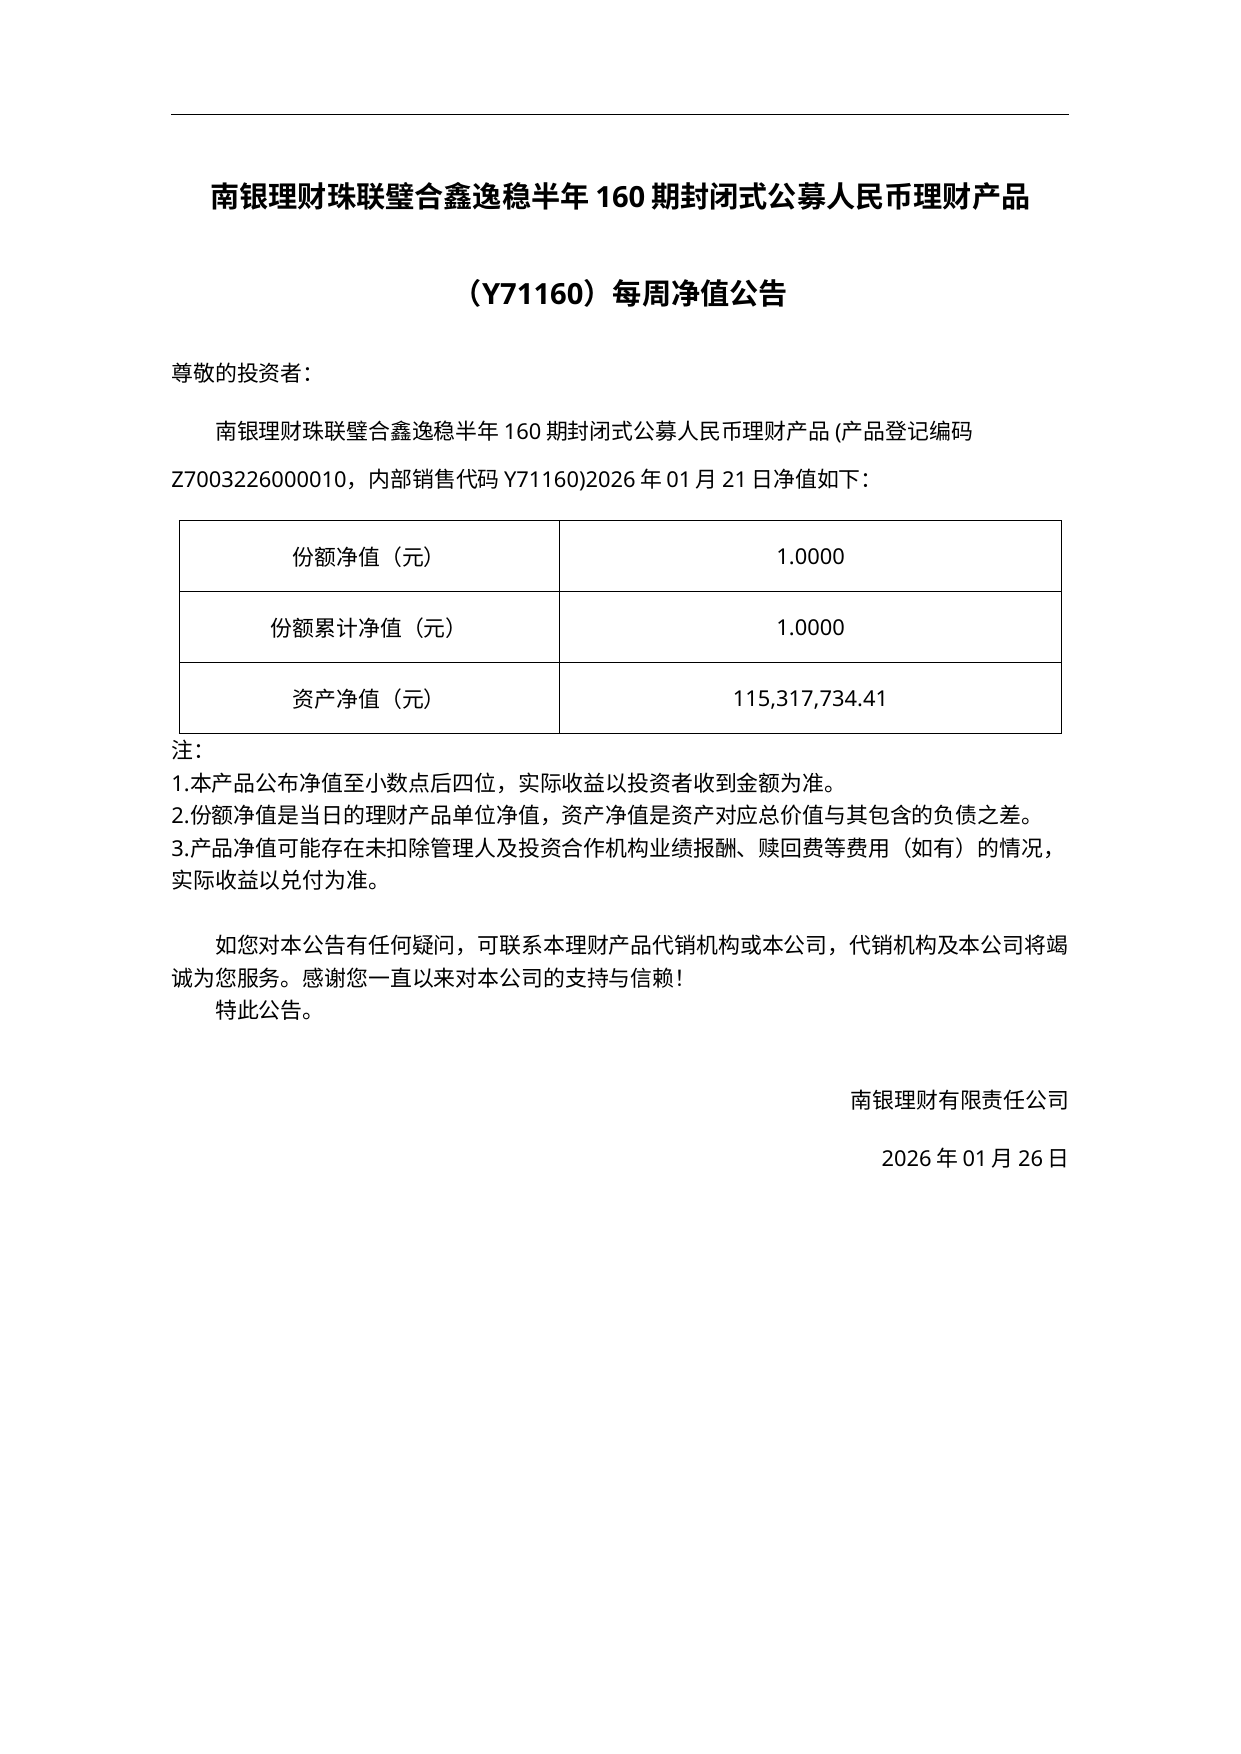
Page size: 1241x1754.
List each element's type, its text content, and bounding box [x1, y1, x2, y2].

text 3.产品净值可能存在未扣除管理人及投资合作机构业绩报酬、赎回费等费用（如有）的情况，实际收益以兑付为准。 [171, 830, 1069, 895]
table_header 份额净值（元） [180, 521, 559, 591]
table_cell 1.0000 [560, 592, 1061, 662]
table_cell 资产净值（元） [180, 663, 559, 733]
text 如您对本公告有任何疑问，可联系本理财产品代销机构或本公司，代销机构及本公司将竭诚为您服务。感谢您一直以来对本公司的支持与信赖！ [171, 928, 1069, 993]
text 南银理财珠联璧合鑫逸稳半年160期封闭式公募人民币理财产品 (产品登记编码Z7003226000010，内部销售代码Y71160)2026年01月21日净值如下： [171, 413, 1069, 494]
text 2.份额净值是当日的理财产品单位净值，资产净值是资产对应总价值与其包含的负债之差。 [171, 798, 1069, 830]
text 尊敬的投资者： [171, 355, 1069, 388]
text 南银理财珠联璧合鑫逸稳半年160期封闭式公募人民币理财产品（Y71160）每周净值公告 [171, 162, 1069, 324]
text 2026年01月26日 [171, 1140, 1069, 1173]
text 南银理财有限责任公司 [171, 1082, 1069, 1115]
text 1.本产品公布净值至小数点后四位，实际收益以投资者收到金额为准。 [171, 765, 1069, 798]
table_cell 份额累计净值（元） [180, 592, 559, 662]
table_header 1.0000 [560, 521, 1061, 591]
table_cell 115,317,734.41 [560, 663, 1061, 733]
text 注： [171, 733, 1069, 765]
text 特此公告。 [171, 993, 1069, 1025]
